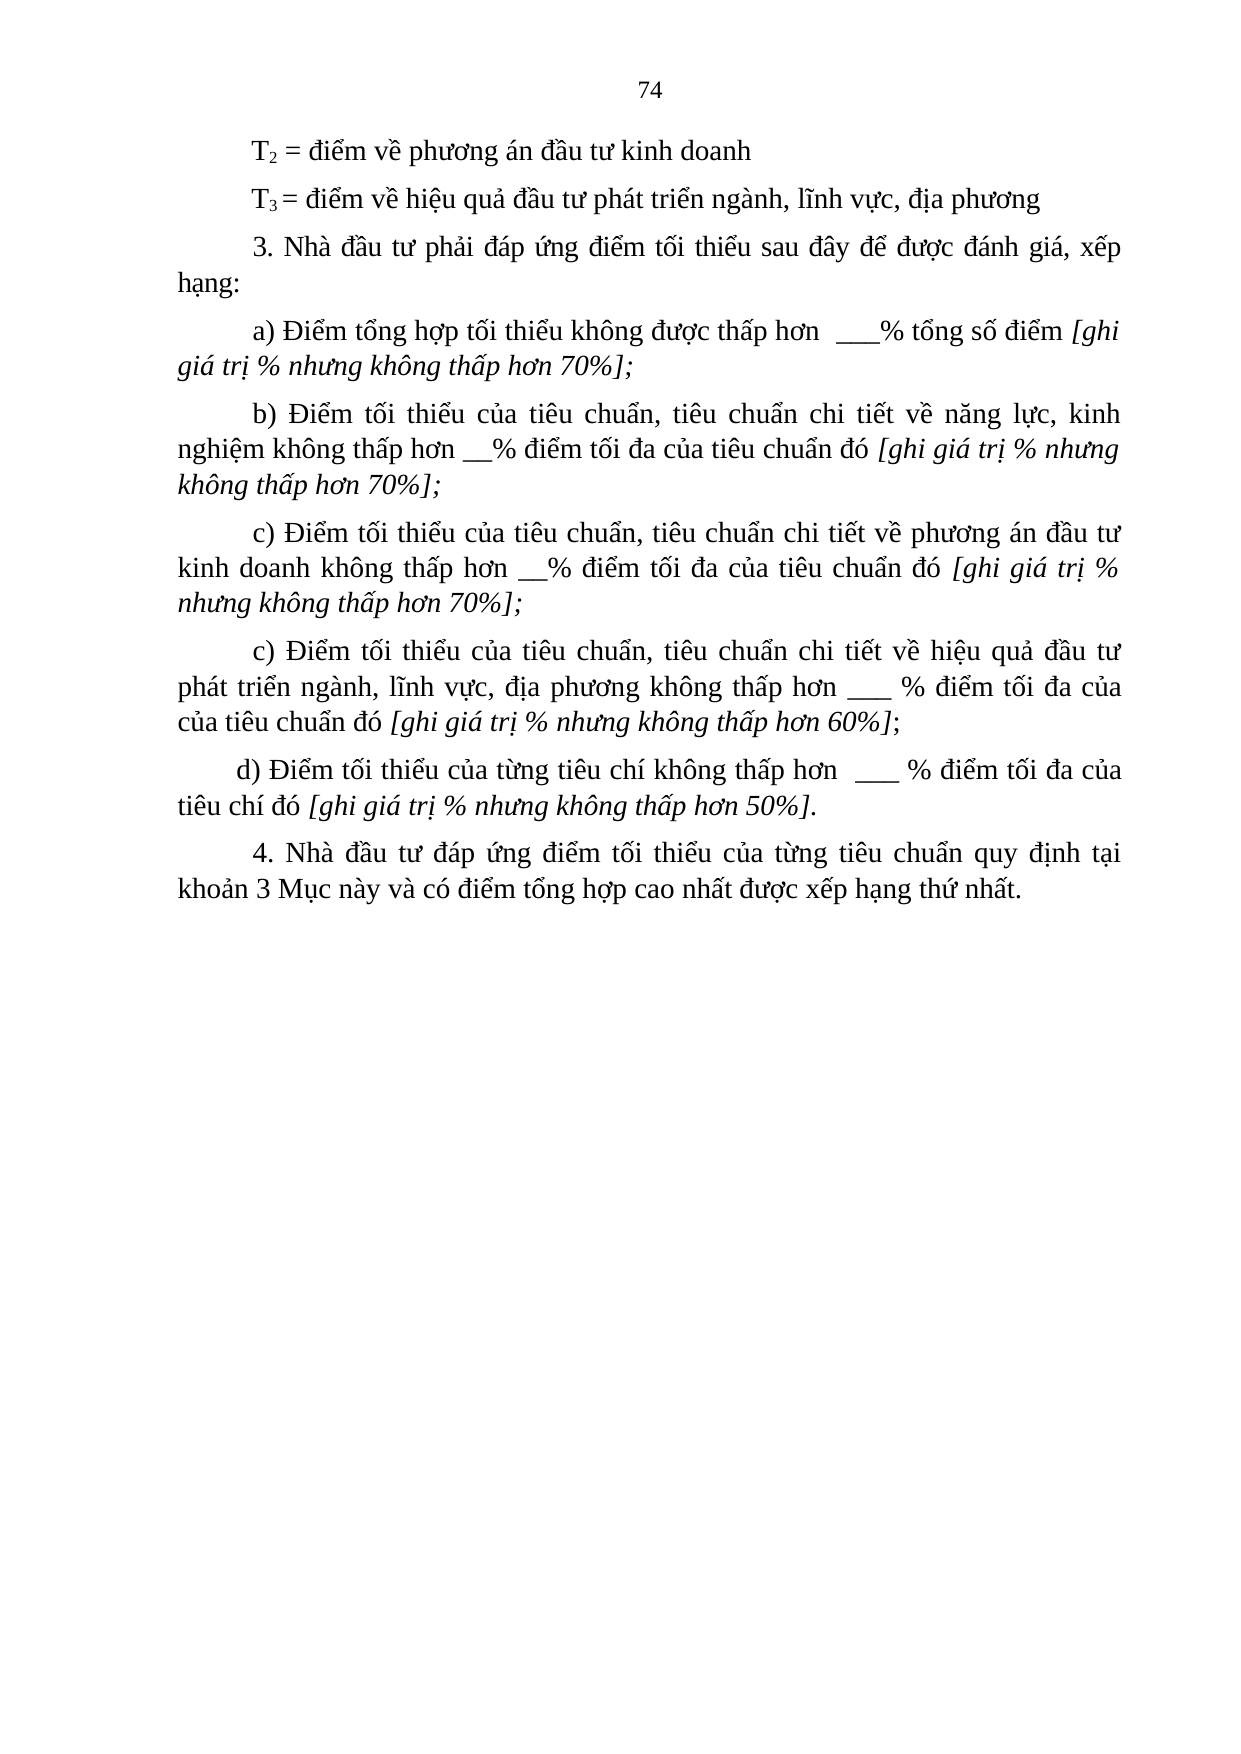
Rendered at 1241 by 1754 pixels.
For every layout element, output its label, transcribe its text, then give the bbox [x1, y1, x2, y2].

text b) Điểm tối thiểu của tiêu chuẩn, tiêu chuẩn chi tiết về năng lực, kinh nghiệm không thấp hơn __% điểm tối đa của tiêu chuẩn đó [ghi giá trị % nhưng không thấp hơn 70%]; [177, 395, 1122, 501]
text a) Điểm tổng hợp tối thiểu không được thấp hơn ___% tổng số điểm [ghi giá trị % nhưng không thấp hơn 70%]; [177, 312, 1122, 382]
text c) Điểm tối thiểu của tiêu chuẩn, tiêu chuẩn chi tiết về phương án đầu tư kinh doanh không thấp hơn __% điểm tối đa của tiêu chuẩn đó [ghi giá trị % nhưng không thấp hơn 70%]; [177, 514, 1122, 620]
text 4. Nhà đầu tư đáp ứng điểm tối thiểu của từng tiêu chuẩn quy định tại khoản 3 Mục này và có điểm tổng hợp cao nhất được xếp hạng thứ nhất. [177, 834, 1122, 905]
text c) Điểm tối thiểu của tiêu chuẩn, tiêu chuẩn chi tiết về hiệu quả đầu tư phát triển ngành, lĩnh vực, địa phương không thấp hơn ___ % điểm tối đa của của tiêu chuẩn đó [ghi giá trị % nhưng không thấp hơn 60%]; [177, 632, 1122, 739]
text 3. Nhà đầu tư phải đáp ứng điểm tối thiểu sau đây để được đánh giá, xếp hạng: [177, 228, 1122, 299]
list T2 = điểm về phương án đầu tư kinh doanh [177, 132, 1104, 168]
text d) Điểm tối thiểu của từng tiêu chí không thấp hơn ___ % điểm tối đa của tiêu chí đó [ghi giá trị % nhưng không thấp hơn 50%]. [177, 751, 1122, 822]
list T3 = điểm về hiệu quả đầu tư phát triển ngành, lĩnh vực, địa phương [177, 180, 1104, 216]
